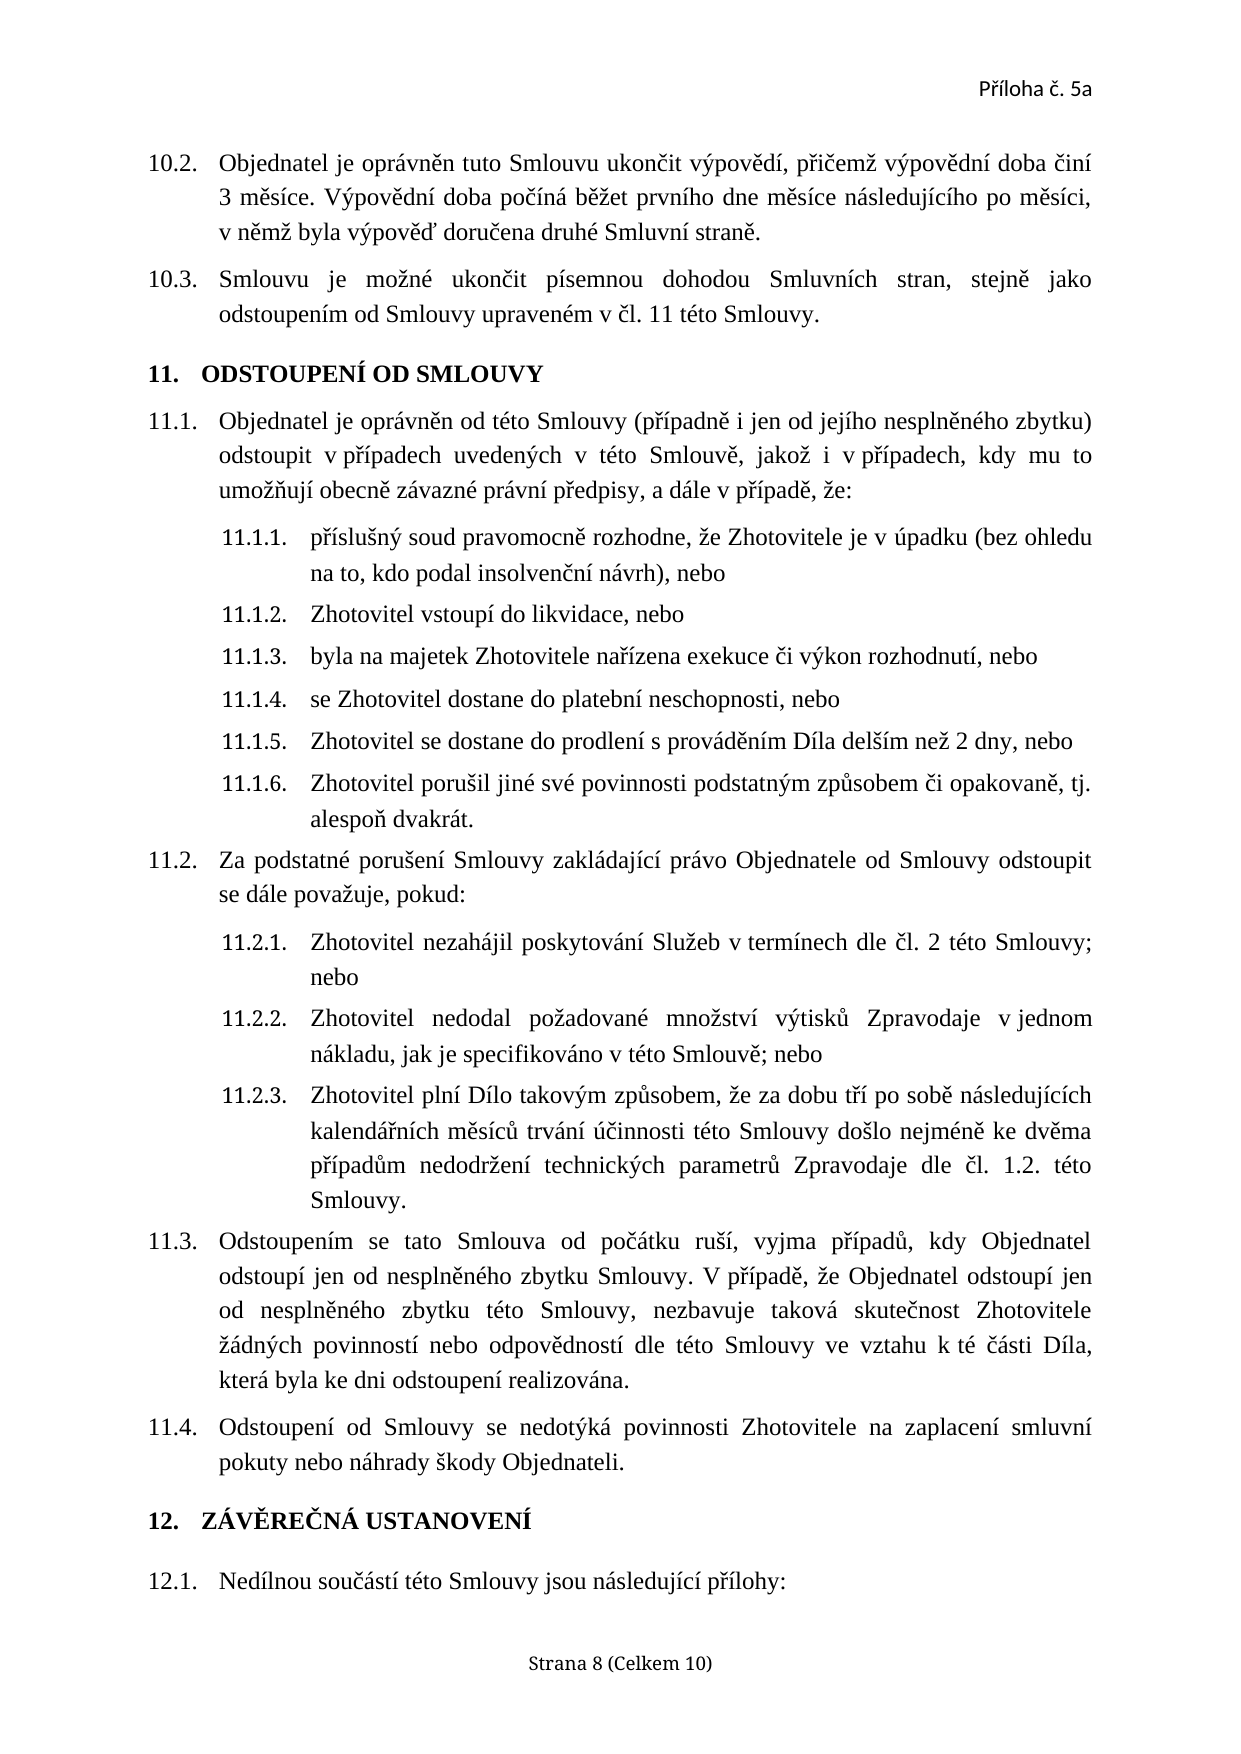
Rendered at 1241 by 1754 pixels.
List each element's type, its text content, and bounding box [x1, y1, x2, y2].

list Zhotovitel nedodal požadované množství výtisků Zpravodaje v jednom nákladu, jak je specifikováno v této Smlouvě; nebo [222, 1003, 1092, 1068]
list Objednatel je oprávněn od této Smlouvy (případně i jen od jejího nesplněného zbytku) odstoupit v případech uvedených v této Smlouvě, jakož i v případech, kdy mu to umožňují obecně závazné právní předpisy, a dále v případě, že: [148, 406, 1092, 504]
list Objednatel je oprávněn tuto Smlouvu ukončit výpovědí, přičemž výpovědní doba činí 3 měsíce. Výpovědní doba počíná běžet prvního dne měsíce následujícího po měsíci, v němž byla výpověď doručena druhé Smluvní straně. [148, 148, 1092, 246]
list se Zhotovitel dostane do platební neschopnosti, nebo [222, 684, 1092, 713]
list Zhotovitel porušil jiné své povinnosti podstatným způsobem či opakovaně, tj. alespoň dvakrát. [222, 768, 1092, 833]
subtitle Závěrečná ustanovení [148, 1506, 1092, 1535]
subtitle Odstoupení od smlouvy [148, 359, 1092, 387]
list Odstoupení od Smlouvy se nedotýká povinnosti Zhotovitele na zaplacení smluvní pokuty nebo náhrady škody Objednateli. [148, 1412, 1092, 1476]
list Zhotovitel se dostane do prodlení s prováděním Díla delším než 2 dny, nebo [222, 726, 1092, 756]
list Zhotovitel plní Dílo takovým způsobem, že za dobu tří po sobě následujících kalendářních měsíců trvání účinnosti této Smlouvy došlo nejméně ke dvěma případům nedodržení technických parametrů Zpravodaje dle čl. 1.2. této Smlouvy. [222, 1080, 1092, 1214]
list byla na majetek Zhotovitele nařízena exekuce či výkon rozhodnutí, nebo [222, 641, 1092, 671]
list Smlouvu je možné ukončit písemnou dohodou Smluvních stran, stejně jako odstoupením od Smlouvy upraveném v čl. 11 této Smlouvy. [148, 264, 1092, 328]
list Zhotovitel nezahájil poskytování Služeb v termínech dle čl. 2 této Smlouvy; nebo [222, 927, 1092, 991]
list Odstoupením se tato Smlouva od počátku ruší, vyjma případů, kdy Objednatel odstoupí jen od nesplněného zbytku Smlouvy. V případě, že Objednatel odstoupí jen od nesplněného zbytku této Smlouvy, nezbavuje taková skutečnost Zhotovitele žádných povinností nebo odpovědností dle této Smlouvy ve vztahu k té části Díla, která byla ke dni odstoupení realizována. [148, 1226, 1092, 1394]
list Nedílnou součástí této Smlouvy jsou následující přílohy: [148, 1566, 1092, 1595]
list Zhotovitel vstoupí do likvidace, nebo [222, 599, 1092, 629]
list Za podstatné porušení Smlouvy zakládající právo Objednatele od Smlouvy odstoupit se dále považuje, pokud: [148, 845, 1092, 908]
list příslušný soud pravomocně rozhodne, že Zhotovitele je v úpadku (bez ohledu na to, kdo podal insolvenční návrh), nebo [222, 522, 1092, 587]
